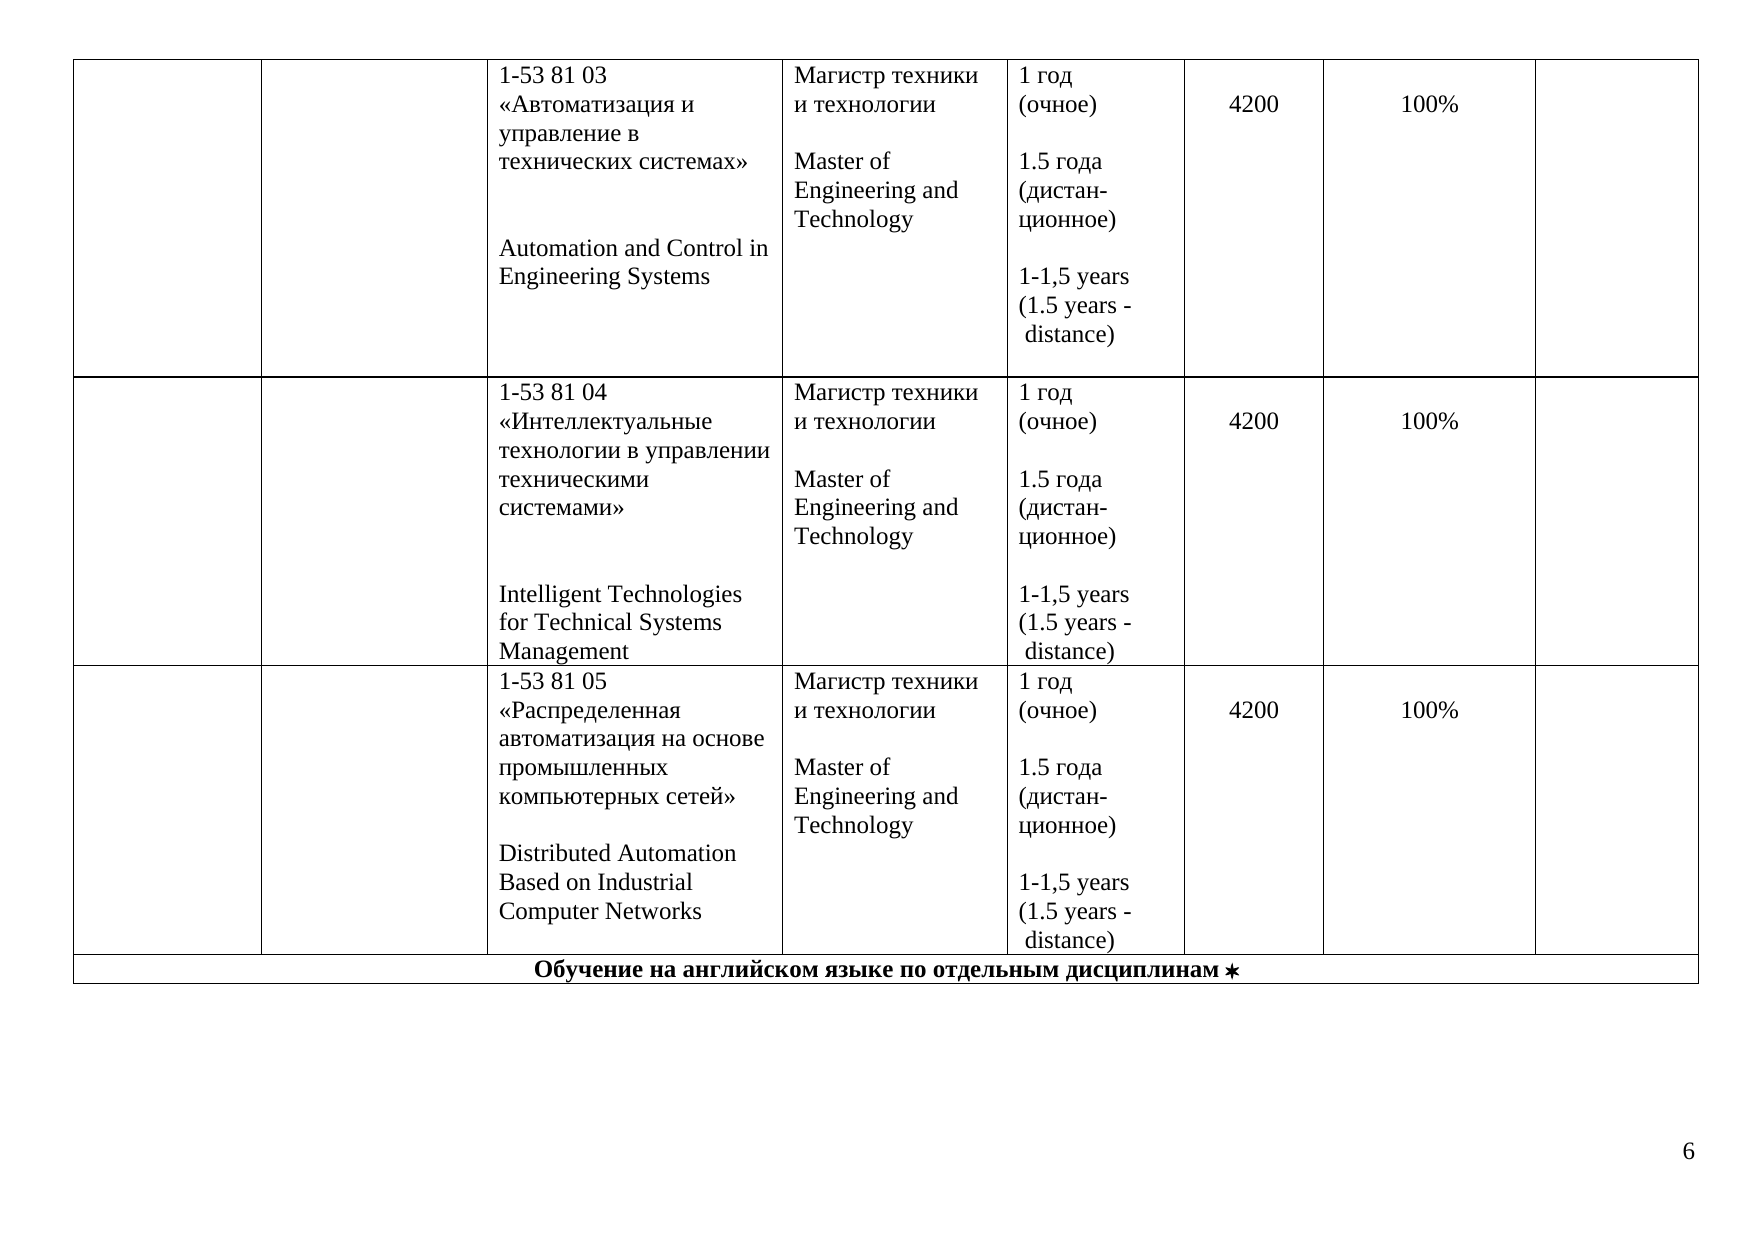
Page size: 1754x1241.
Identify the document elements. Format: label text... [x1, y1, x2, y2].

table_cell [262, 378, 487, 665]
table_cell [74, 378, 261, 665]
table_cell 1-53 81 04 «Интеллектуальные технологии в управлении техническими системами» Intelligent Technologies for Technical Systems Management [488, 378, 782, 665]
table_cell 100% [1324, 378, 1535, 665]
table_cell 1-53 81 03 «Автоматизация и управление в технических системах» Automation and Control in Engineering Systems [488, 60, 782, 376]
table_cell 1 год (очное) 1.5 года (дистан-ционное) 1-1,5 years (1.5 years - distance) [1008, 60, 1184, 376]
table_cell [1536, 378, 1698, 665]
table_cell 100% [1324, 666, 1535, 953]
table_cell 4200 [1185, 666, 1323, 953]
table_cell Магистр техники и технологии Мaster of Engineering and Technology [783, 666, 1007, 953]
table_cell [1536, 60, 1698, 376]
table_cell [74, 666, 261, 953]
table_cell Обучение на английском языке по отдельным дисциплинам [74, 955, 1698, 983]
table_cell 1 год (очное) 1.5 года (дистан-ционное) 1-1,5 years (1.5 years - distance) [1008, 666, 1184, 953]
table_cell 1 год (очное) 1.5 года (дистан-ционное) 1-1,5 years (1.5 years - distance) [1008, 378, 1184, 665]
table_cell 4200 [1185, 378, 1323, 665]
table_cell 100% [1324, 60, 1535, 376]
table_cell 1-53 81 05 «Распределенная автоматизация на основе промышленных компьютерных сетей» Distributed Automation Based on Industrial Computer Networks [488, 666, 782, 953]
table_cell 4200 [1185, 60, 1323, 376]
table_cell Магистр техники и технологии Мaster of Engineering and Technology [783, 378, 1007, 665]
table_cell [783, 60, 1007, 376]
table_cell [262, 666, 487, 953]
table_cell [1536, 666, 1698, 953]
